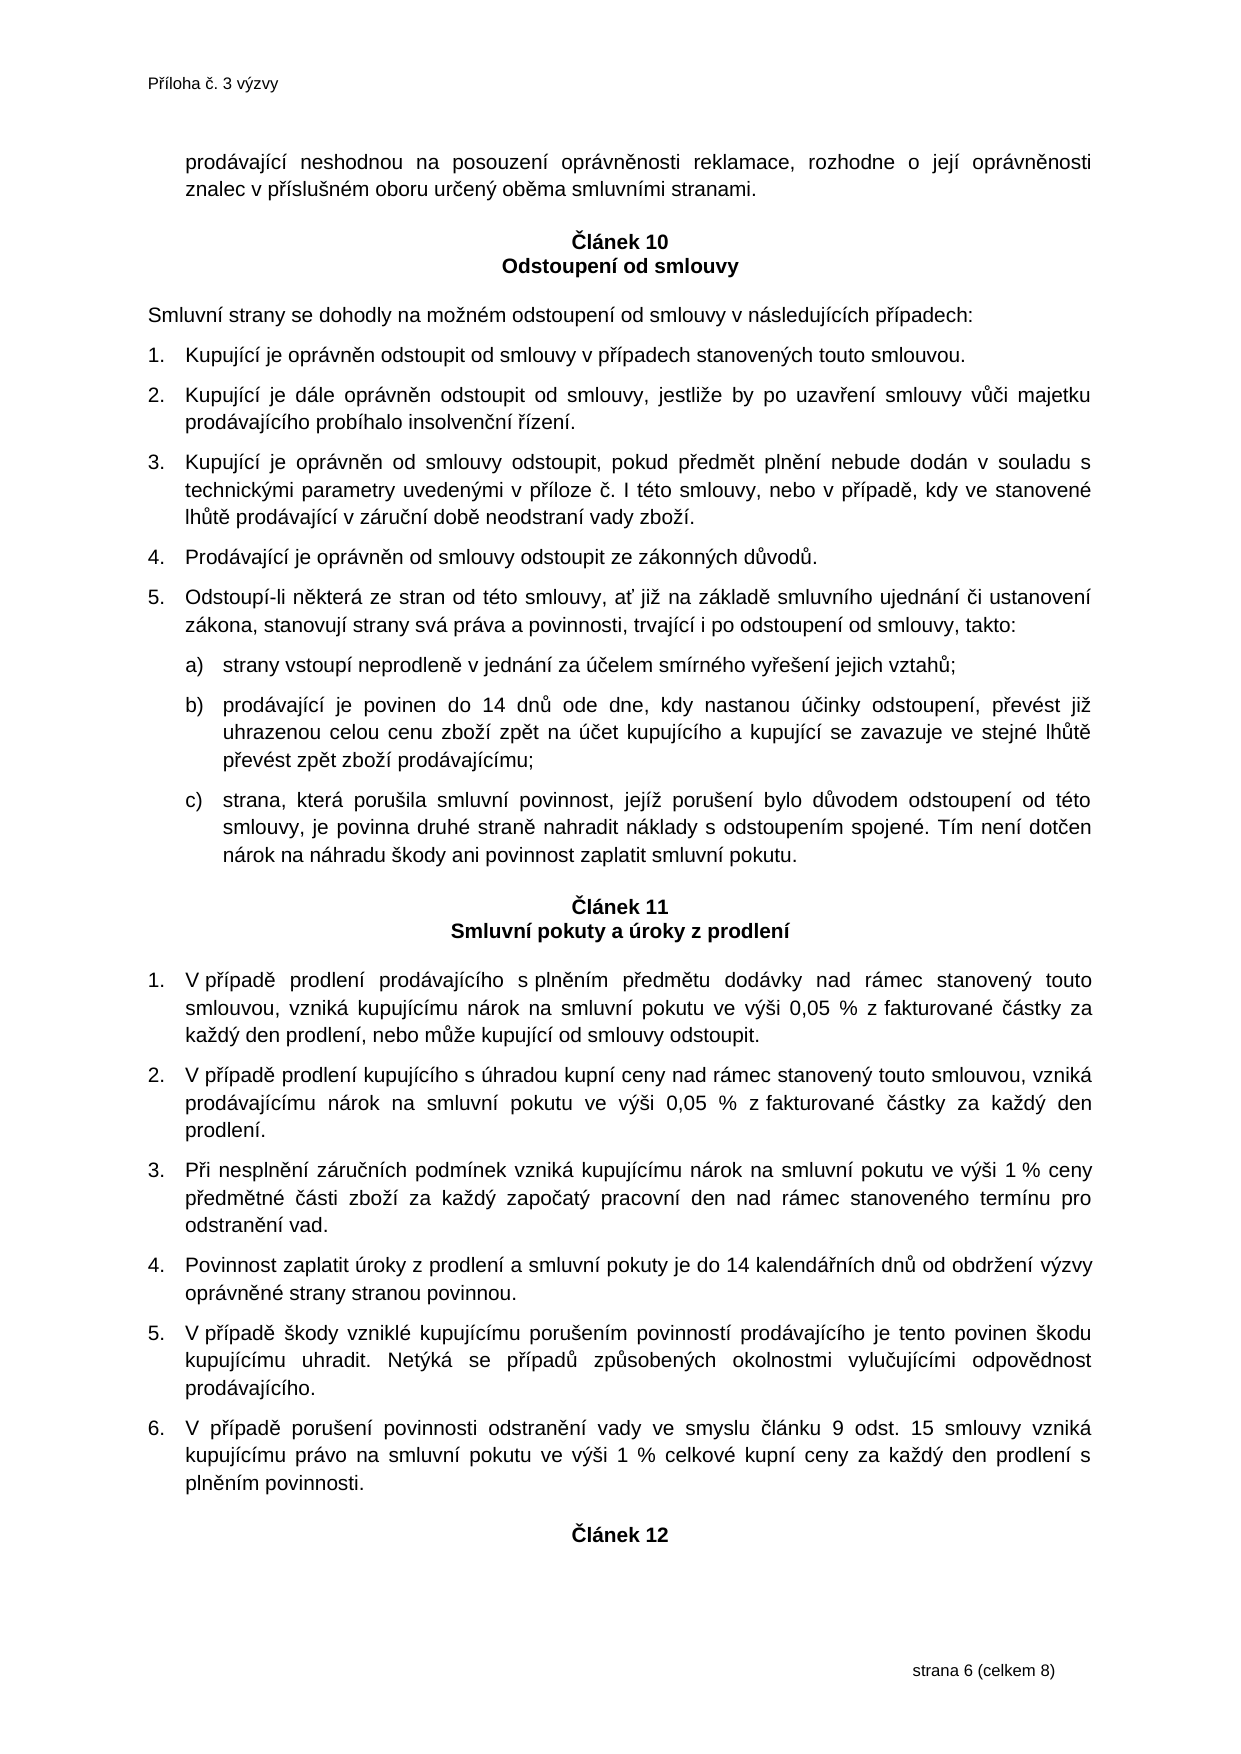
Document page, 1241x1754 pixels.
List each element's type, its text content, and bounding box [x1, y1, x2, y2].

list strana, která porušila smluvní povinnost, jejíž porušení bylo důvodem odstoupení od této smlouvy, je povinna druhé straně nahradit náklady s odstoupením spojené. Tím není dotčen nárok na náhradu škody ani povinnost zaplatit smluvní pokutu. [185, 788, 1092, 867]
list Odstoupí-li některá ze stran od této smlouvy, ať již na základě smluvního ujednání či ustanovení zákona, stanovují strany svá práva a povinnosti, trvající i po odstoupení od smlouvy, takto: [148, 585, 1092, 637]
subtitle Odstoupení od smlouvy [148, 254, 1092, 278]
list Při nesplnění záručních podmínek vzniká kupujícímu nárok na smluvní pokutu ve výši 1 % ceny předmětné části zboží za každý započatý pracovní den nad rámec stanoveného termínu pro odstranění vad. [148, 1158, 1092, 1237]
list Kupující je dále oprávněn odstoupit od smlouvy, jestliže by po uzavření smlouvy vůči majetku prodávajícího probíhalo insolvenční řízení. [148, 383, 1092, 434]
text Článek 10 [148, 230, 1092, 254]
text Článek 12 [148, 1523, 1092, 1547]
text Smluvní strany se dohodly na možném odstoupení od smlouvy v následujících případech: [148, 303, 1092, 327]
list Povinnost zaplatit úroky z prodlení a smluvní pokuty je do 14 kalendářních dnů od obdržení výzvy oprávněné strany stranou povinnou. [148, 1253, 1092, 1304]
subtitle Smluvní pokuty a úroky z prodlení [148, 919, 1092, 943]
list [148, 150, 1092, 201]
list V případě škody vzniklé kupujícímu porušením povinností prodávajícího je tento povinen škodu kupujícímu uhradit. Netýká se případů způsobených okolnostmi vylučujícími odpovědnost prodávajícího. [148, 1321, 1092, 1399]
list Kupující je oprávněn odstoupit od smlouvy v případech stanovených touto smlouvou. [148, 343, 1092, 367]
list Kupující je oprávněn od smlouvy odstoupit, pokud předmět plnění nebude dodán v souladu s technickými parametry uvedenými v příloze č. I této smlouvy, nebo v případě, kdy ve stanovené lhůtě prodávající v záruční době neodstraní vady zboží. [148, 450, 1092, 529]
list Prodávající je oprávněn od smlouvy odstoupit ze zákonných důvodů. [148, 545, 1092, 569]
list V případě prodlení prodávajícího s plněním předmětu dodávky nad rámec stanovený touto smlouvou, vzniká kupujícímu nárok na smluvní pokutu ve výši 0,05 % z fakturované částky za každý den prodlení, nebo může kupující od smlouvy odstoupit. [148, 968, 1092, 1047]
text Článek 11 [148, 895, 1092, 919]
list prodávající je povinen do 14 dnů ode dne, kdy nastanou účinky odstoupení, převést již uhrazenou celou cenu zboží zpět na účet kupujícího a kupující se zavazuje ve stejné lhůtě převést zpět zboží prodávajícímu; [185, 693, 1092, 772]
list V případě prodlení kupujícího s úhradou kupní ceny nad rámec stanovený touto smlouvou, vzniká prodávajícímu nárok na smluvní pokutu ve výši 0,05 % z fakturované částky za každý den prodlení. [148, 1063, 1092, 1142]
list V případě porušení povinnosti odstranění vady ve smyslu článku 9 odst. 15 smlouvy vzniká kupujícímu právo na smluvní pokutu ve výši 1 % celkové kupní ceny za každý den prodlení s plněním povinnosti. [148, 1416, 1092, 1494]
list strany vstoupí neprodleně v jednání za účelem smírného vyřešení jejich vztahů; [185, 653, 1092, 677]
